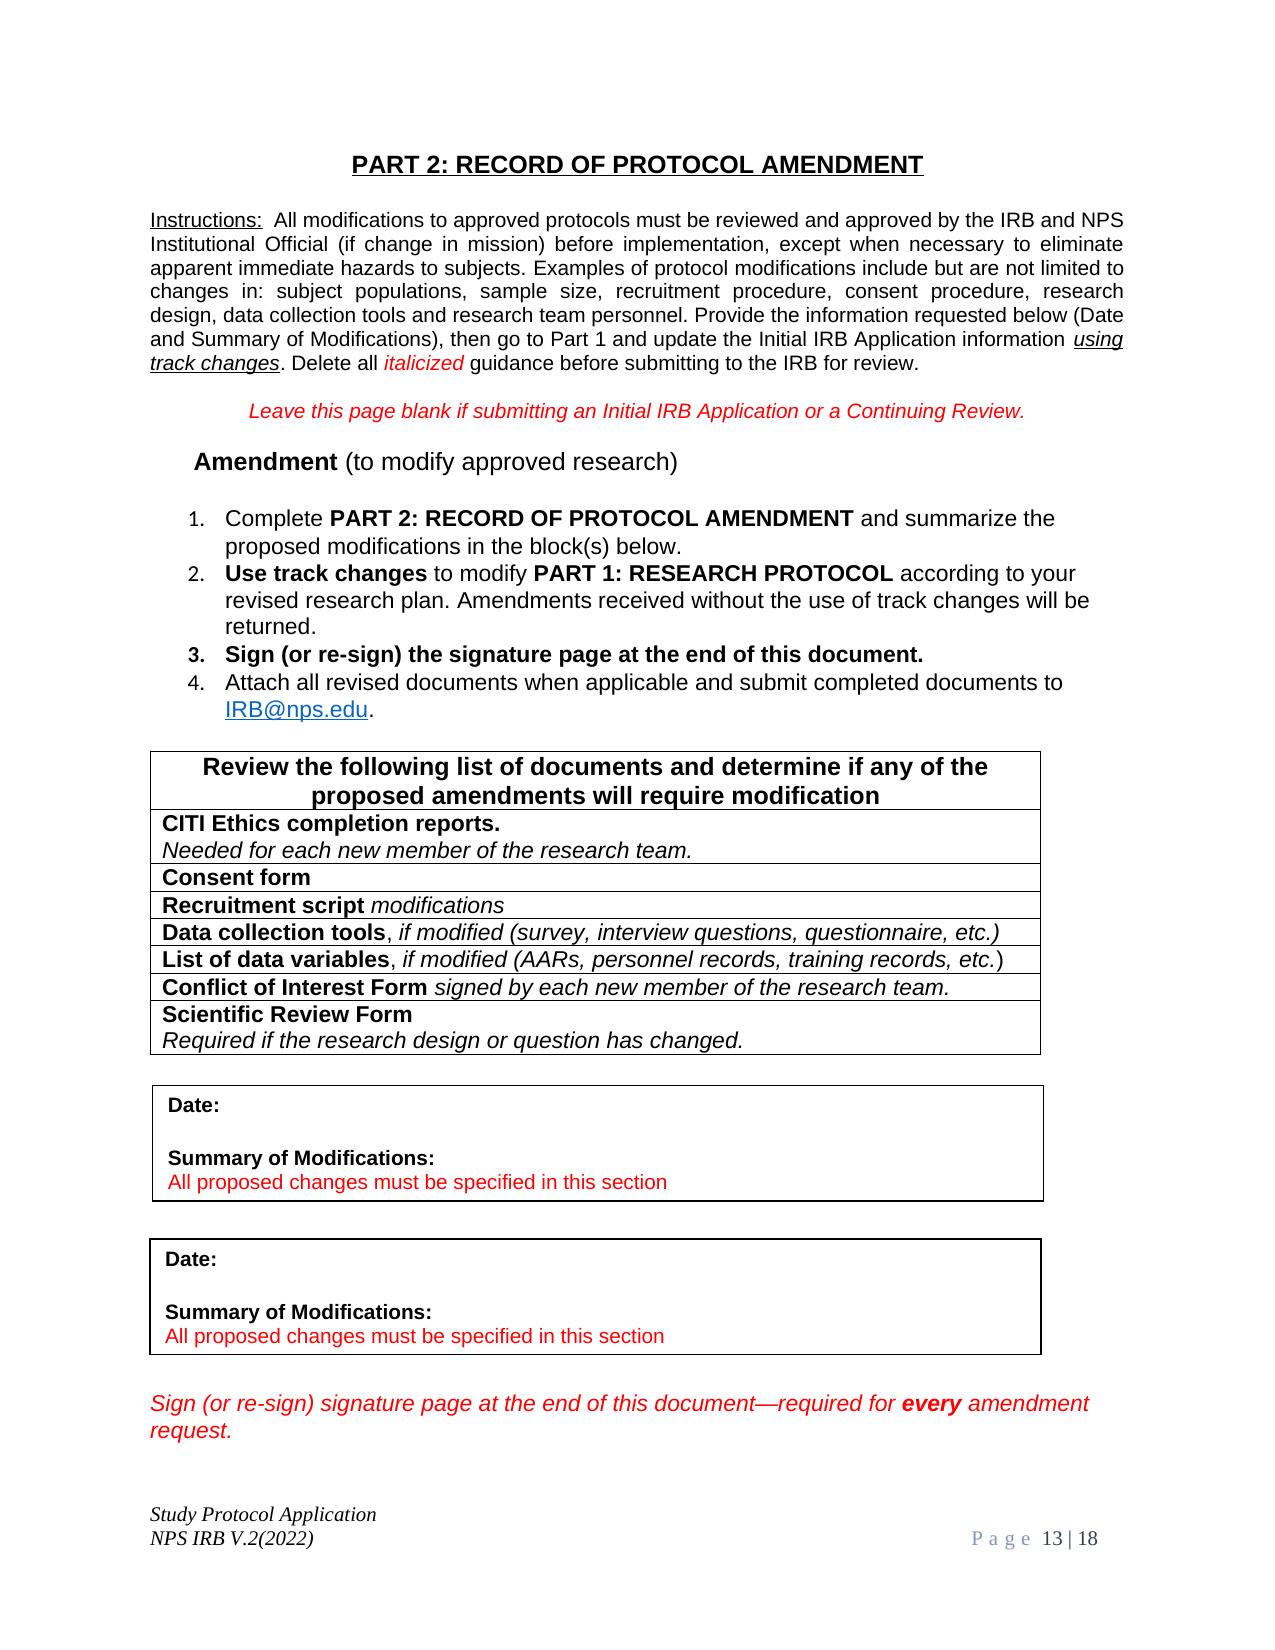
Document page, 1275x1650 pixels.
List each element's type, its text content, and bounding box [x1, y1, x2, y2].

list Amendment (to modify approved research) [187, 447, 1125, 476]
list Sign (or re-sign) the signature page at the end of this document. [187, 640, 1125, 668]
list Use track changes to modify PART 1: RESEARCH PROTOCOL according to your revised research plan. Amendments received without the use of track changes will be returned. [187, 559, 1125, 640]
table_cell Recruitment script modifications [151, 892, 1040, 918]
text Leave this page blank if submitting an Initial IRB Application or a Continuing Review. [150, 399, 1125, 423]
text Sign (or re-sign) signature page at the end of this document—required for every amendment request. [150, 1390, 1125, 1443]
table_cell Consent form [151, 864, 1040, 891]
list Attach all revised documents when applicable and submit completed documents to IRB@nps.edu. [187, 668, 1125, 722]
table_cell Scientific Review Form Required if the research design or question has changed. [151, 1001, 1040, 1054]
text Instructions: All modifications to approved protocols must be reviewed and approved by the IRB and NPS Institutional Official (if change in mission) before implementation, except when necessary to eliminate apparent immediate hazards to subjects. Examples of protocol modifications include but are not limited to changes in: subject populations, sample size, recruitment procedure, consent procedure, research design, data collection tools and research team personnel. Provide the information requested below (Date and Summary of Modifications), then go to Part 1 and update the Initial IRB Application information using track changes. Delete all italicized guidance before submitting to the IRB for review. [150, 207, 1125, 375]
table_cell List of data variables, if modified (AARs, personnel records, training records, etc.) [151, 946, 1040, 973]
table_header Review the following list of documents and determine if any of the proposed amendments will require modification [151, 752, 1040, 809]
table_cell CITI Ethics completion reports. Needed for each new member of the research team. [151, 810, 1040, 863]
table_cell Conflict of Interest Form signed by each new member of the research team. [151, 974, 1040, 1000]
list Complete PART 2: RECORD OF PROTOCOL AMENDMENT and summarize the proposed modifications in the block(s) below. [187, 504, 1125, 559]
table_cell Data collection tools, if modified (survey, interview questions, questionnaire, etc.) [151, 919, 1040, 945]
text PART 2: RECORD OF PROTOCOL AMENDMENT [150, 150, 1125, 179]
